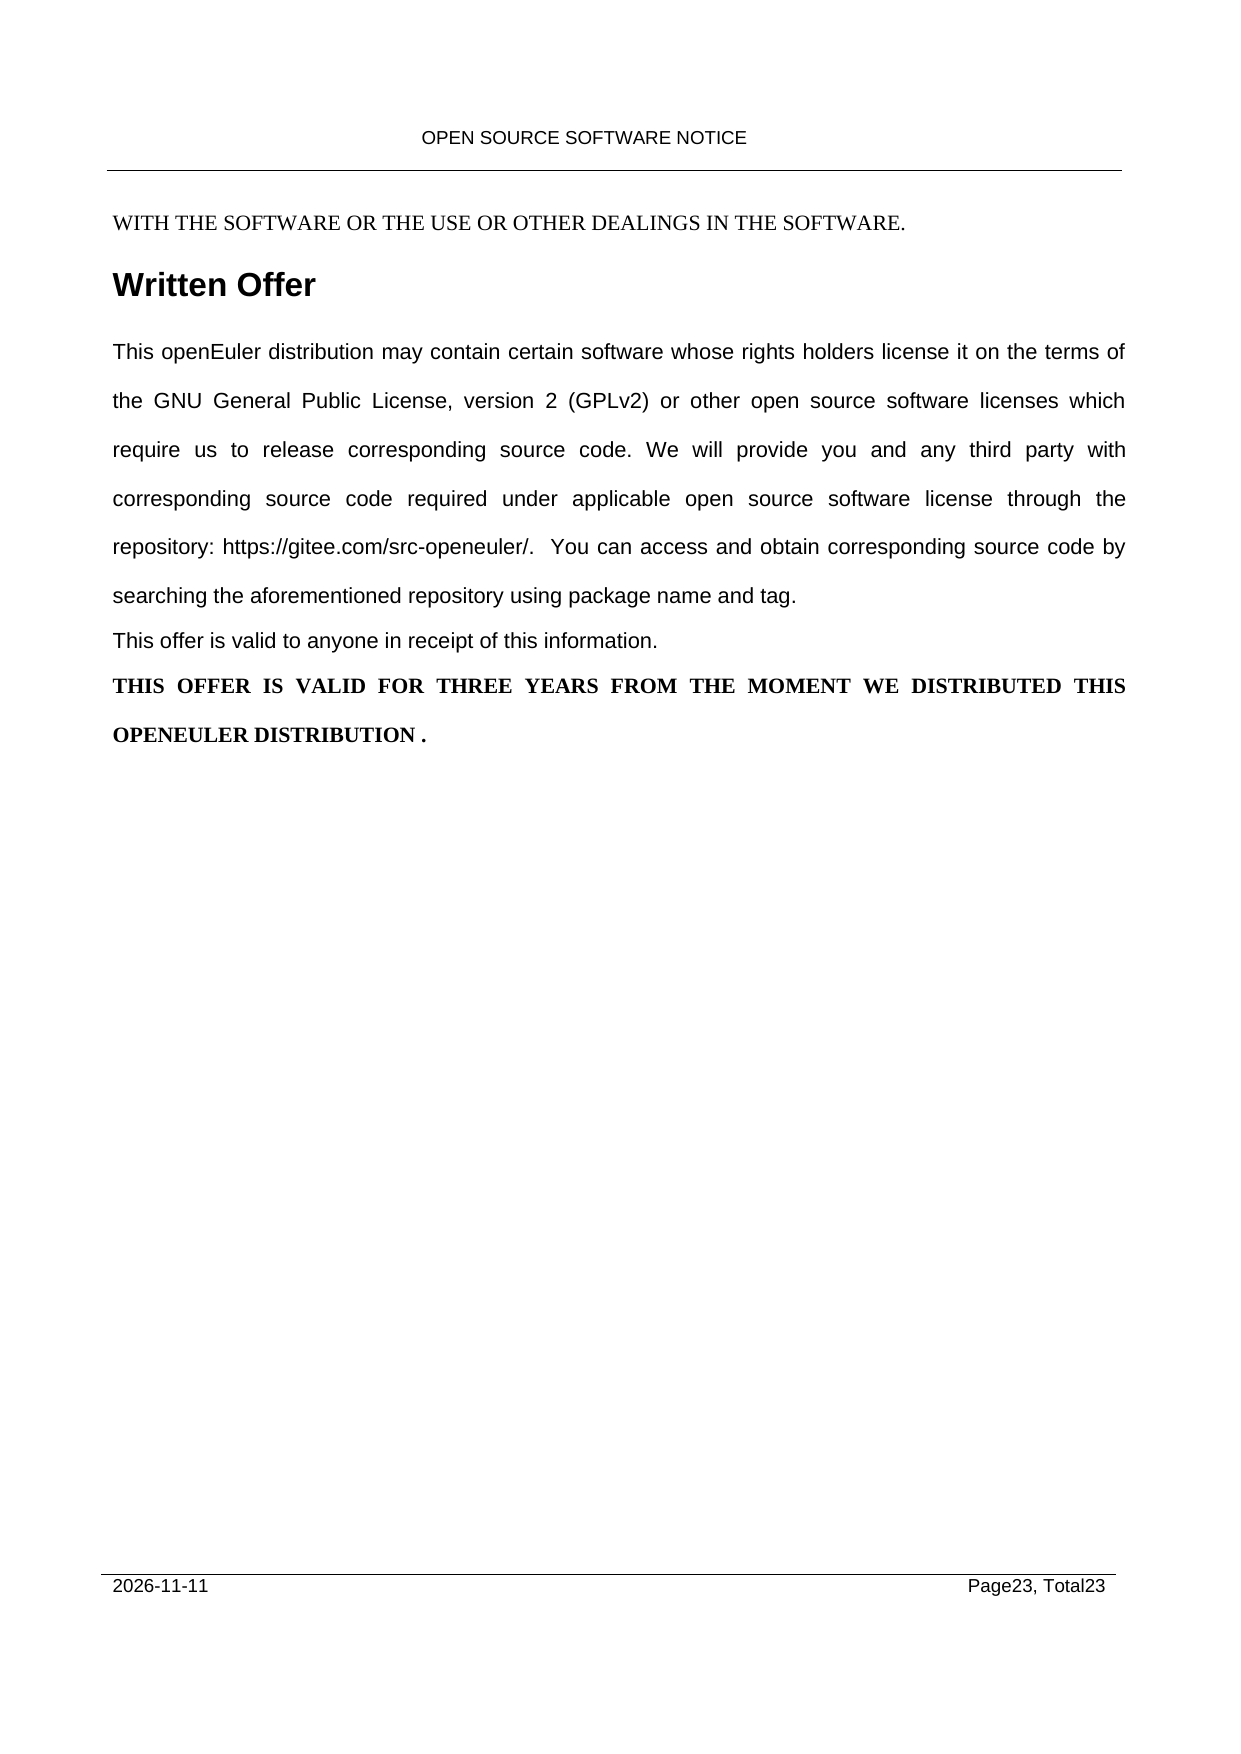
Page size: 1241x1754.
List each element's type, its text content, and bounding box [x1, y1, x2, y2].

text This openEuler distribution may contain certain software whose rights holders license it on the terms of the GNU General Public License, version 2 (GPLv2) or other open source software licenses which require us to release corresponding source code. We will provide you and any third party with corresponding source code required under applicable open source software license through the repository: https://gitee.com/src-openeuler/. You can access and obtain corresponding source code by searching the aforementioned repository using package name and tag. [112, 336, 1128, 612]
text THIS OFFER IS VALID FOR THREE YEARS FROM THE MOMENT WE DISTRIBUTED THIS OPENEULER DISTRIBUTION . [112, 669, 1128, 751]
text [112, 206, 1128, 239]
text This offer is valid to anyone in receipt of this information. [112, 624, 1128, 657]
text Written Offer [112, 251, 1128, 316]
